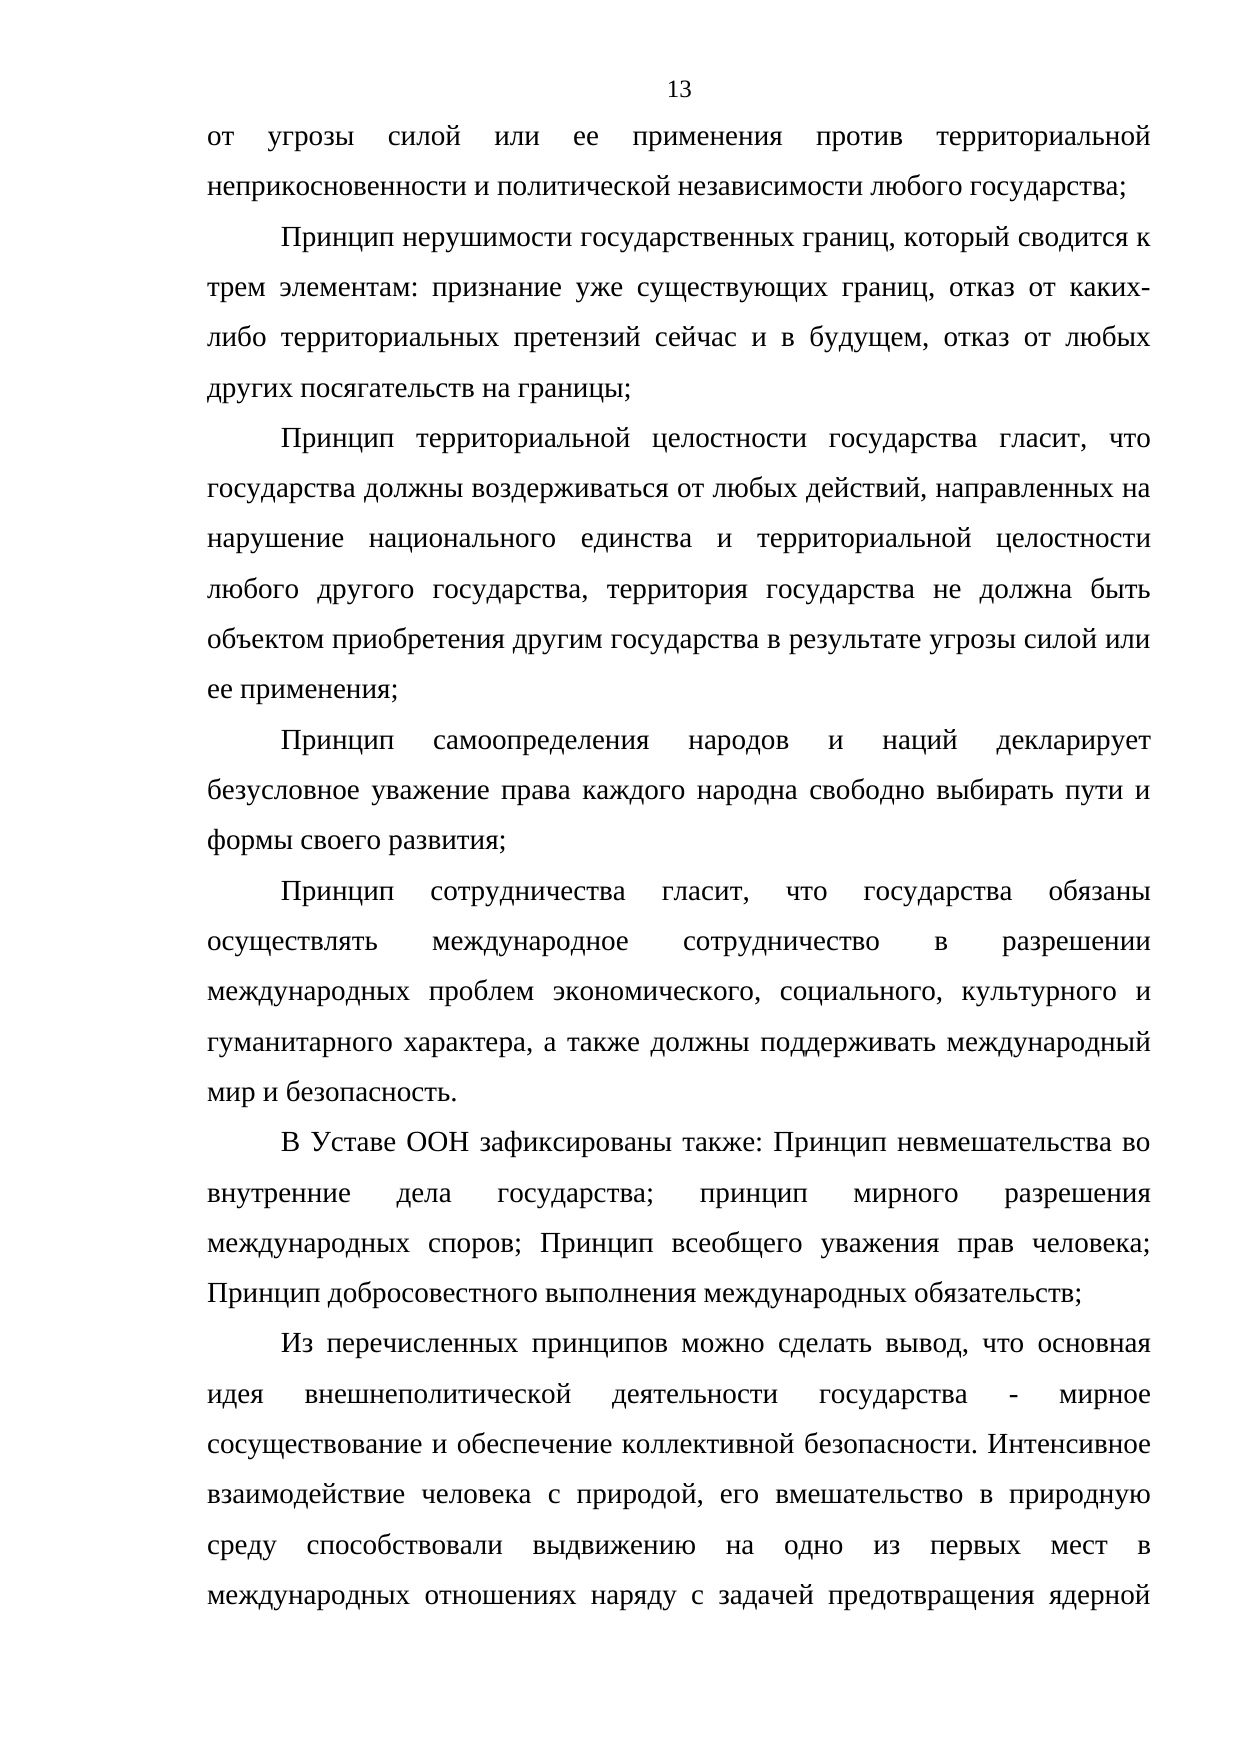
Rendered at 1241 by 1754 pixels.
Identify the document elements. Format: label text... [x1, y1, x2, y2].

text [207, 1326, 1152, 1611]
text Принцип самоопределения народов и наций декларирует безусловное уважение права каждого народна свободно выбирать пути и формы своего развития; [207, 722, 1152, 856]
text Принцип территориальной целостности государства гласит, что государства должны воздерживаться от любых действий, направленных на нарушение национального единства и территориальной целостности любого другого государства, территория государства не должна быть объектом приобретения другим государства в результате угрозы силой или ее применения; [207, 420, 1152, 705]
text Принцип нерушимости государственных границ, который сводится к трем элементам: признание уже существующих границ, отказ от каких-либо территориальных претензий сейчас и в будущем, отказ от любых других посягательств на границы; [207, 219, 1152, 403]
text В Уставе ООН зафиксированы также: Принцип невмешательства во внутренние дела государства; принцип мирного разрешения международных споров; Принцип всеобщего уважения прав человека; Принцип добросовестного выполнения международных обязательств; [207, 1124, 1152, 1309]
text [207, 118, 1152, 202]
text Принцип сотрудничества гласит, что государства обязаны осуществлять международное сотрудничество в разрешении международных проблем экономического, социального, культурного и гуманитарного характера, а также должны поддерживать международный мир и безопасность. [207, 873, 1152, 1108]
